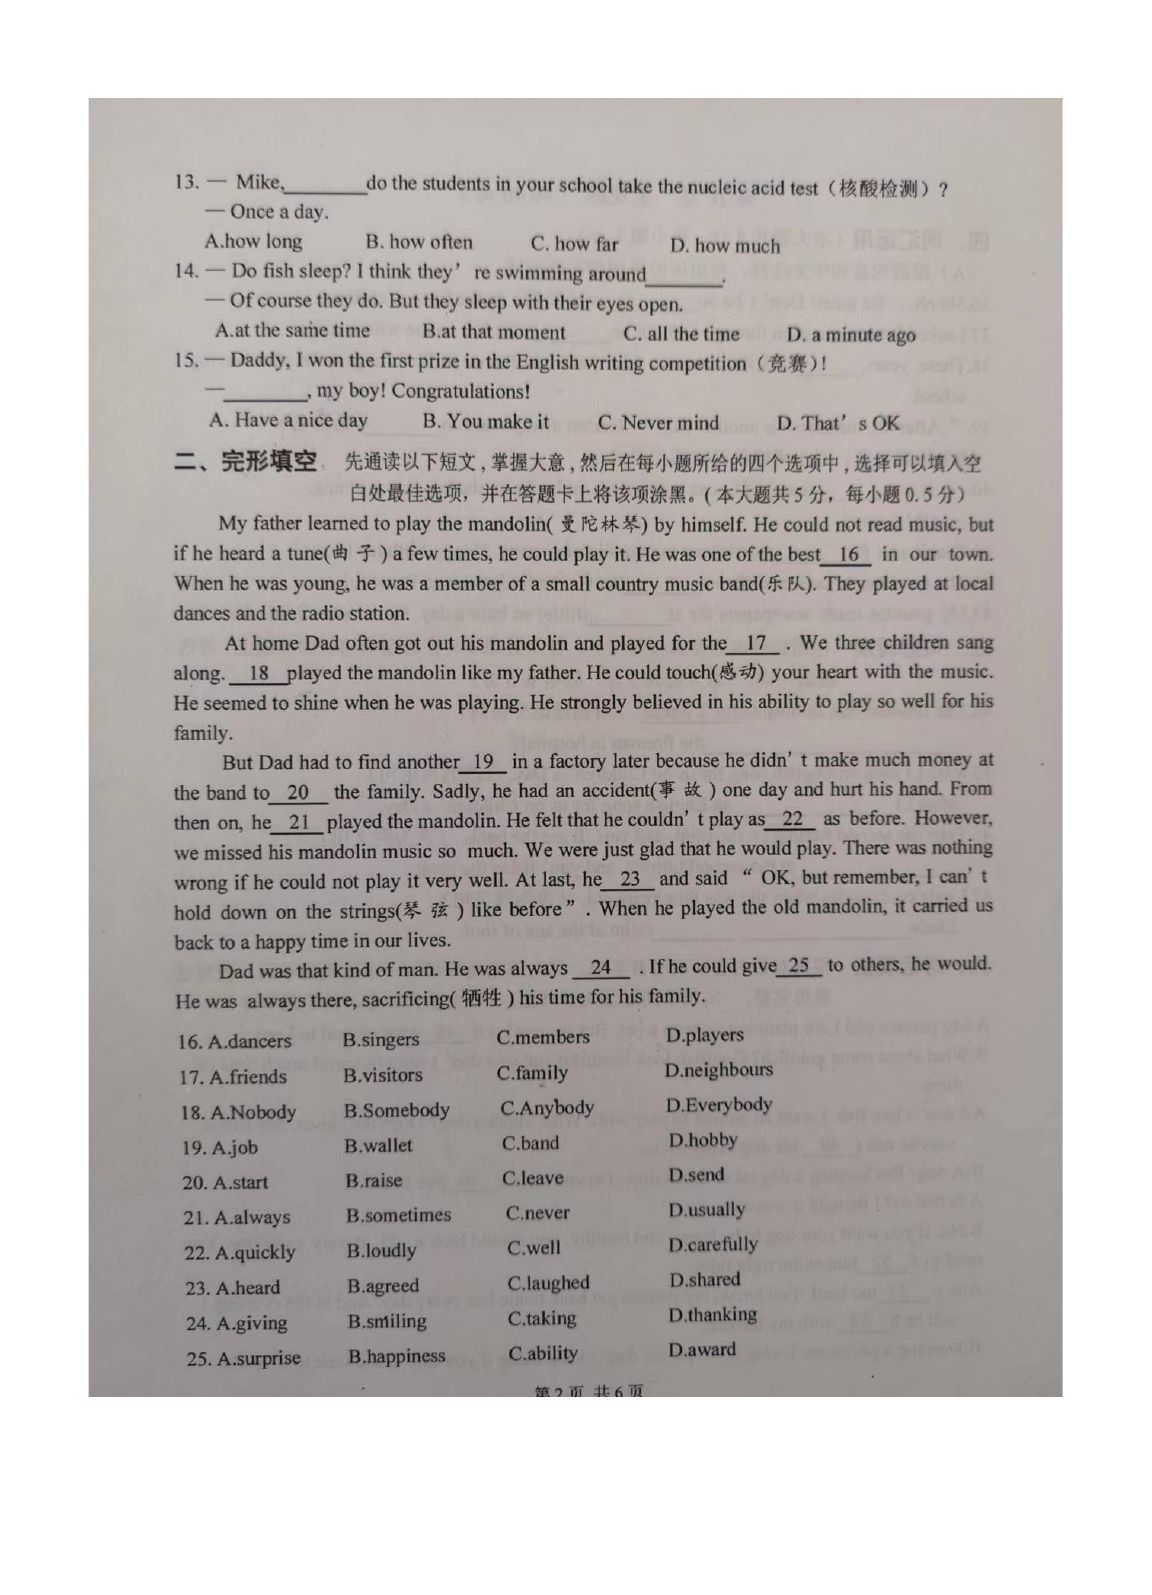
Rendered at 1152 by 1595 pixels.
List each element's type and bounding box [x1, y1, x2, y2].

picture [88, 98, 1063, 1397]
